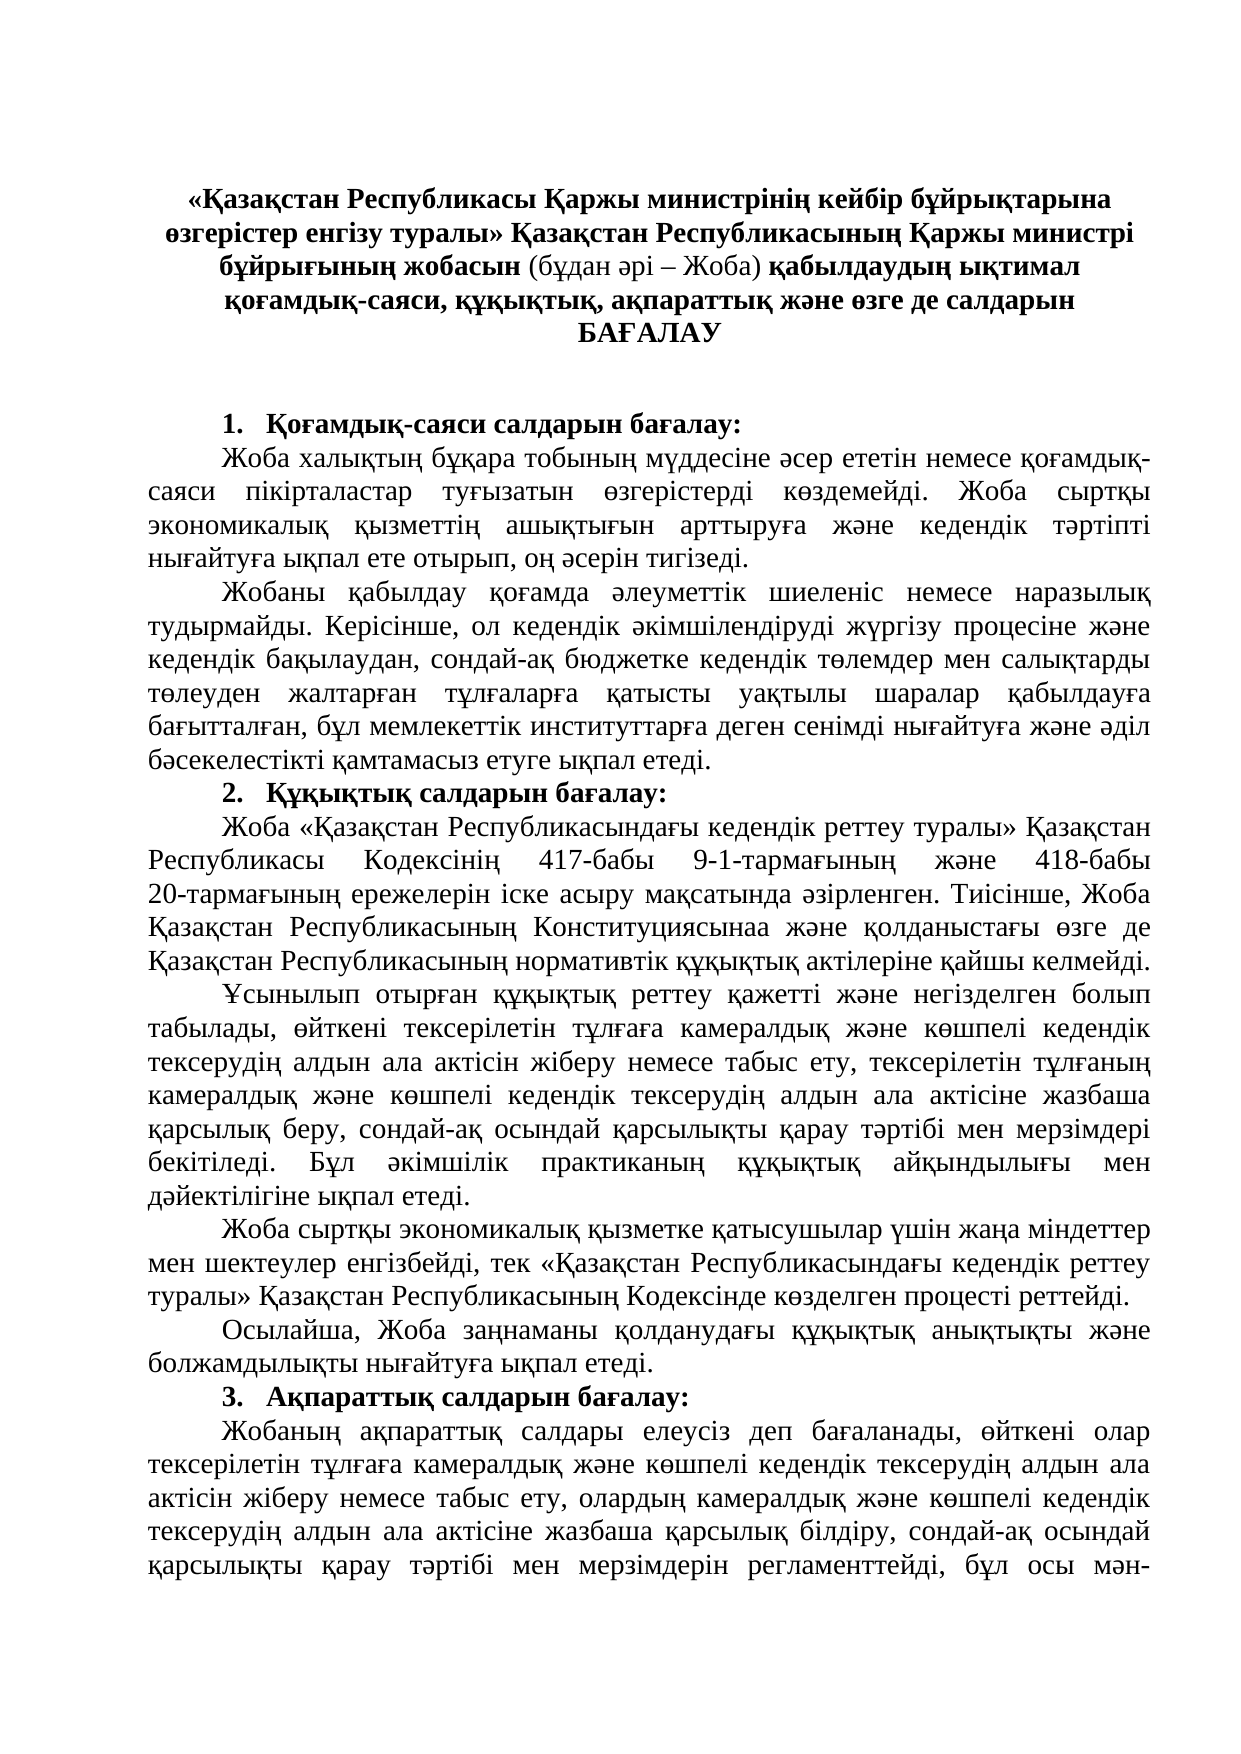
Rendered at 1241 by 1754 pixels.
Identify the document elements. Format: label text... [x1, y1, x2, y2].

text 1. Қоғамдық-саяси салдарын бағалау: [148, 406, 1152, 440]
text Жоба халықтың бұқара тобының мүддесіне әсер ететін немесе қоғамдық-саяси пікірталастар туғызатын өзгерістерді көздемейді. Жоба сыртқы экономикалық қызметтің ашықтығын арттыруға және кедендік тәртіпті нығайтуға ықпал ете отырып, оң әсерін тигізеді. [148, 440, 1152, 574]
text 2. Құқықтық салдарын бағалау: [148, 775, 1152, 809]
text 3. Ақпараттық салдарын бағалау: [148, 1379, 1152, 1413]
text Ұсынылып отырған құқықтық реттеу қажетті және негізделген болып табылады, өйткені тексерілетін тұлғаға камералдық және көшпелі кедендік тексерудің алдын ала актісін жіберу немесе табыс ету, тексерілетін тұлғаның камералдық және көшпелі кедендік тексерудің алдын ала актісіне жазбаша қарсылық беру, сондай-ақ осындай қарсылықты қарау тәртібі мен мерзімдері бекітіледі. Бұл әкімшілік практиканың құқықтық айқындылығы мен дәйектілігіне ықпал етеді. [148, 977, 1152, 1211]
text Осылайша, Жоба заңнаманы қолданудағы құқықтық анықтықты және болжамдылықты нығайтуға ықпал етеді. [148, 1312, 1152, 1379]
text Жоба сыртқы экономикалық қызметке қатысушылар үшін жаңа міндеттер мен шектеулер енгізбейді, тек «Қазақстан Республикасындағы кедендік реттеу туралы» Қазақстан Республикасының Кодексінде көзделген процесті реттейді. [148, 1211, 1152, 1312]
text Жоба «Қазақстан Республикасындағы кедендік реттеу туралы» Қазақстан Республикасы Кодексінің 417-бабы 9-1-тармағының және 418-бабы 20-тармағының ережелерін іске асыру мақсатында әзірленген. Тиісінше, Жоба Қазақстан Республикасының Конституциясынаа және қолданыстағы өзге де Қазақстан Республикасының нормативтік құқықтық актілеріне қайшы келмейді. [148, 809, 1152, 977]
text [148, 1413, 1152, 1580]
text БАҒАЛАУ [148, 315, 1152, 349]
text Жобаны қабылдау қоғамда әлеуметтік шиеленіс немесе наразылық тудырмайды. Керісінше, ол кедендік әкімшілендіруді жүргізу процесіне және кедендік бақылаудан, сондай-ақ бюджетке кедендік төлемдер мен салықтарды төлеуден жалтарған тұлғаларға қатысты уақтылы шаралар қабылдауға бағытталған, бұл мемлекеттік институттарға деген сенімді нығайтуға және әділ бәсекелестікті қамтамасыз етуге ықпал етеді. [148, 574, 1152, 775]
text «Қазақстан Республикасы Қаржы министрінің кейбір бұйрықтарына өзгерістер енгізу туралы» Қазақстан Республикасының Қаржы министрі бұйрығының жобасын (бұдан әрі – Жоба) қабылдаудың ықтимал қоғамдық-саяси, құқықтық, ақпараттық және өзге де салдарын [148, 181, 1152, 315]
